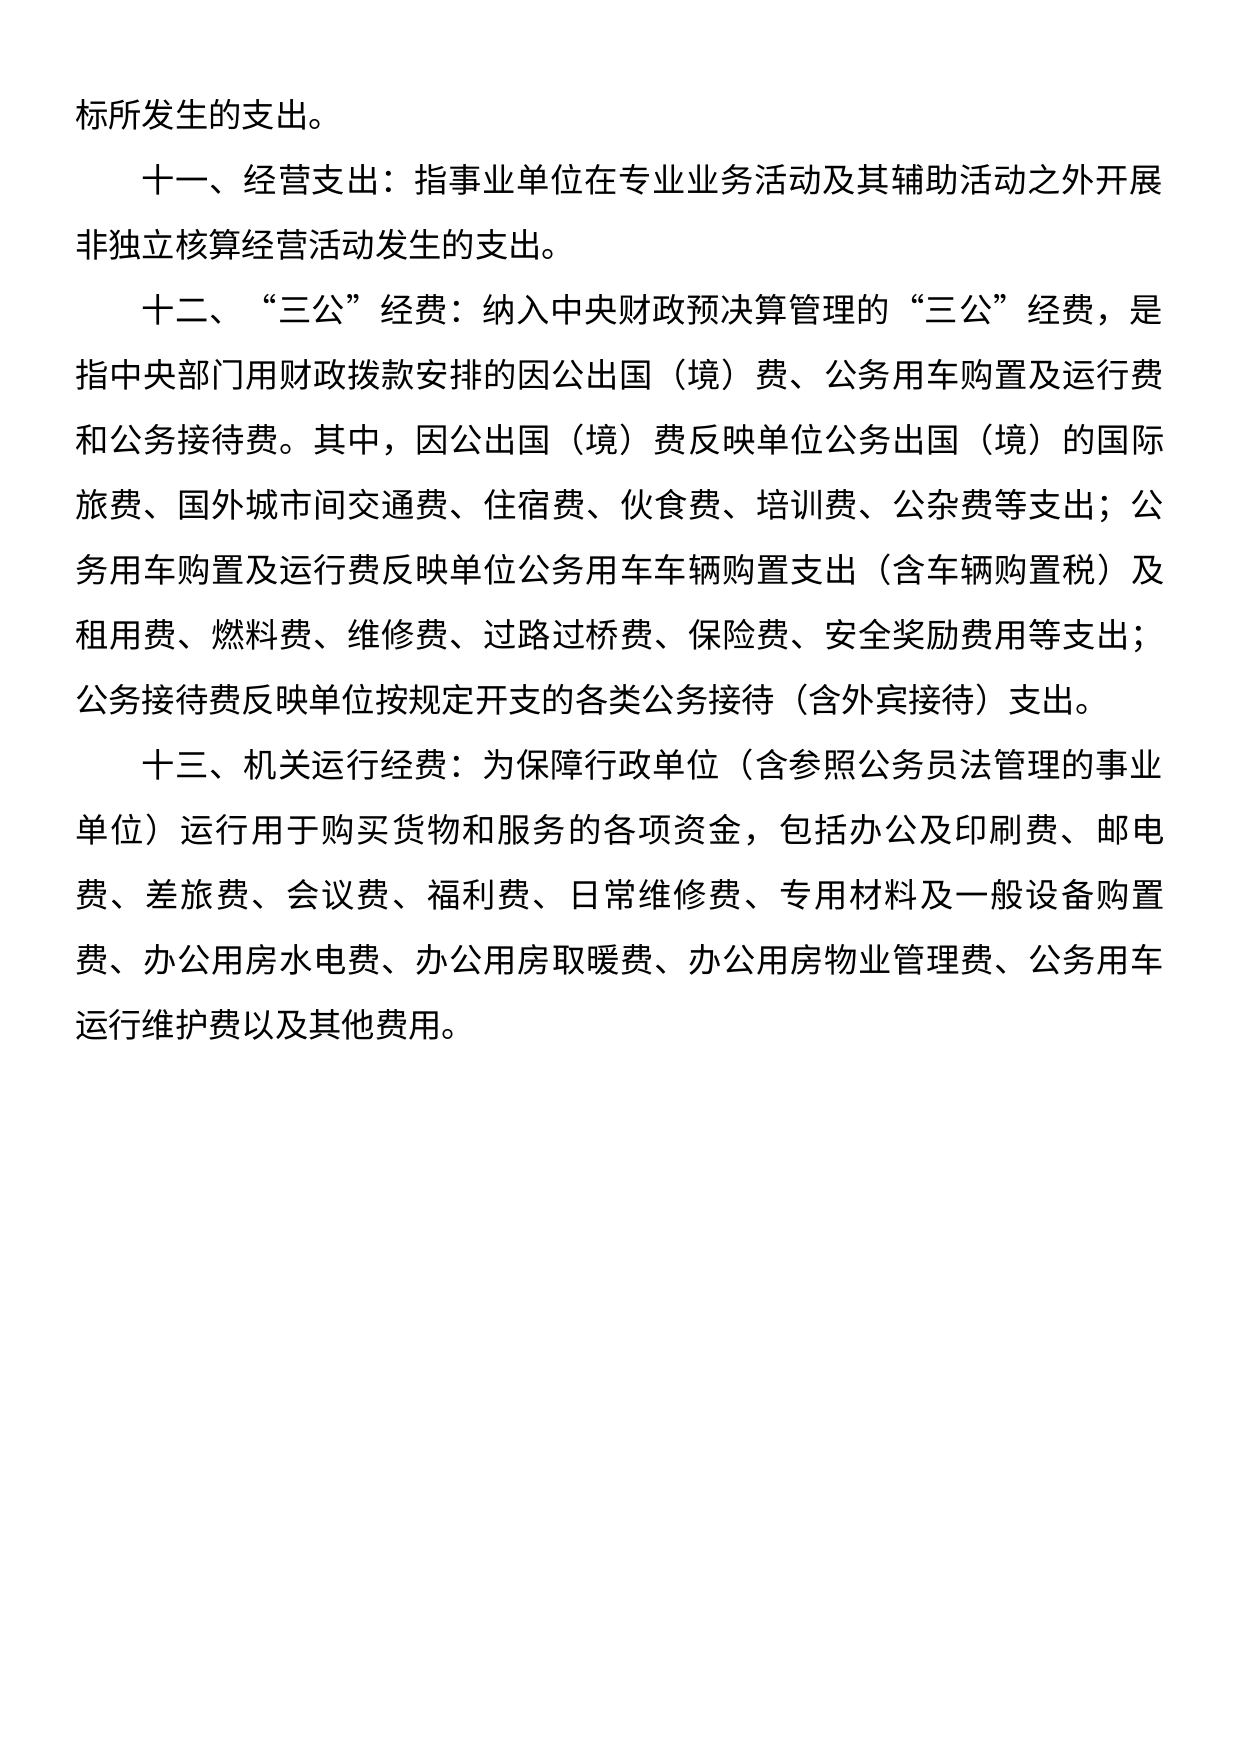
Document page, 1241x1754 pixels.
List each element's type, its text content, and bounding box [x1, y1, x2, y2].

text 十三、机关运行经费：为保障行政单位（含参照公务员法管理的事业单位）运行用于购买货物和服务的各项资金，包括办公及印刷费、邮电费、差旅费、会议费、福利费、日常维修费、专用材料及一般设备购置费、办公用房水电费、办公用房取暖费、办公用房物业管理费、公务用车运行维护费以及其他费用。 [75, 731, 1165, 1056]
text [75, 81, 1165, 146]
text 十一、经营支出：指事业单位在专业业务活动及其辅助活动之外开展非独立核算经营活动发生的支出。 [75, 146, 1165, 276]
text 十二、“三公”经费：纳入中央财政预决算管理的“三公”经费，是指中央部门用财政拨款安排的因公出国（境）费、公务用车购置及运行费和公务接待费。其中，因公出国（境）费反映单位公务出国（境）的国际旅费、国外城市间交通费、住宿费、伙食费、培训费、公杂费等支出；公务用车购置及运行费反映单位公务用车车辆购置支出（含车辆购置税）及租用费、燃料费、维修费、过路过桥费、保险费、安全奖励费用等支出；公务接待费反映单位按规定开支的各类公务接待（含外宾接待）支出。 [75, 276, 1165, 731]
